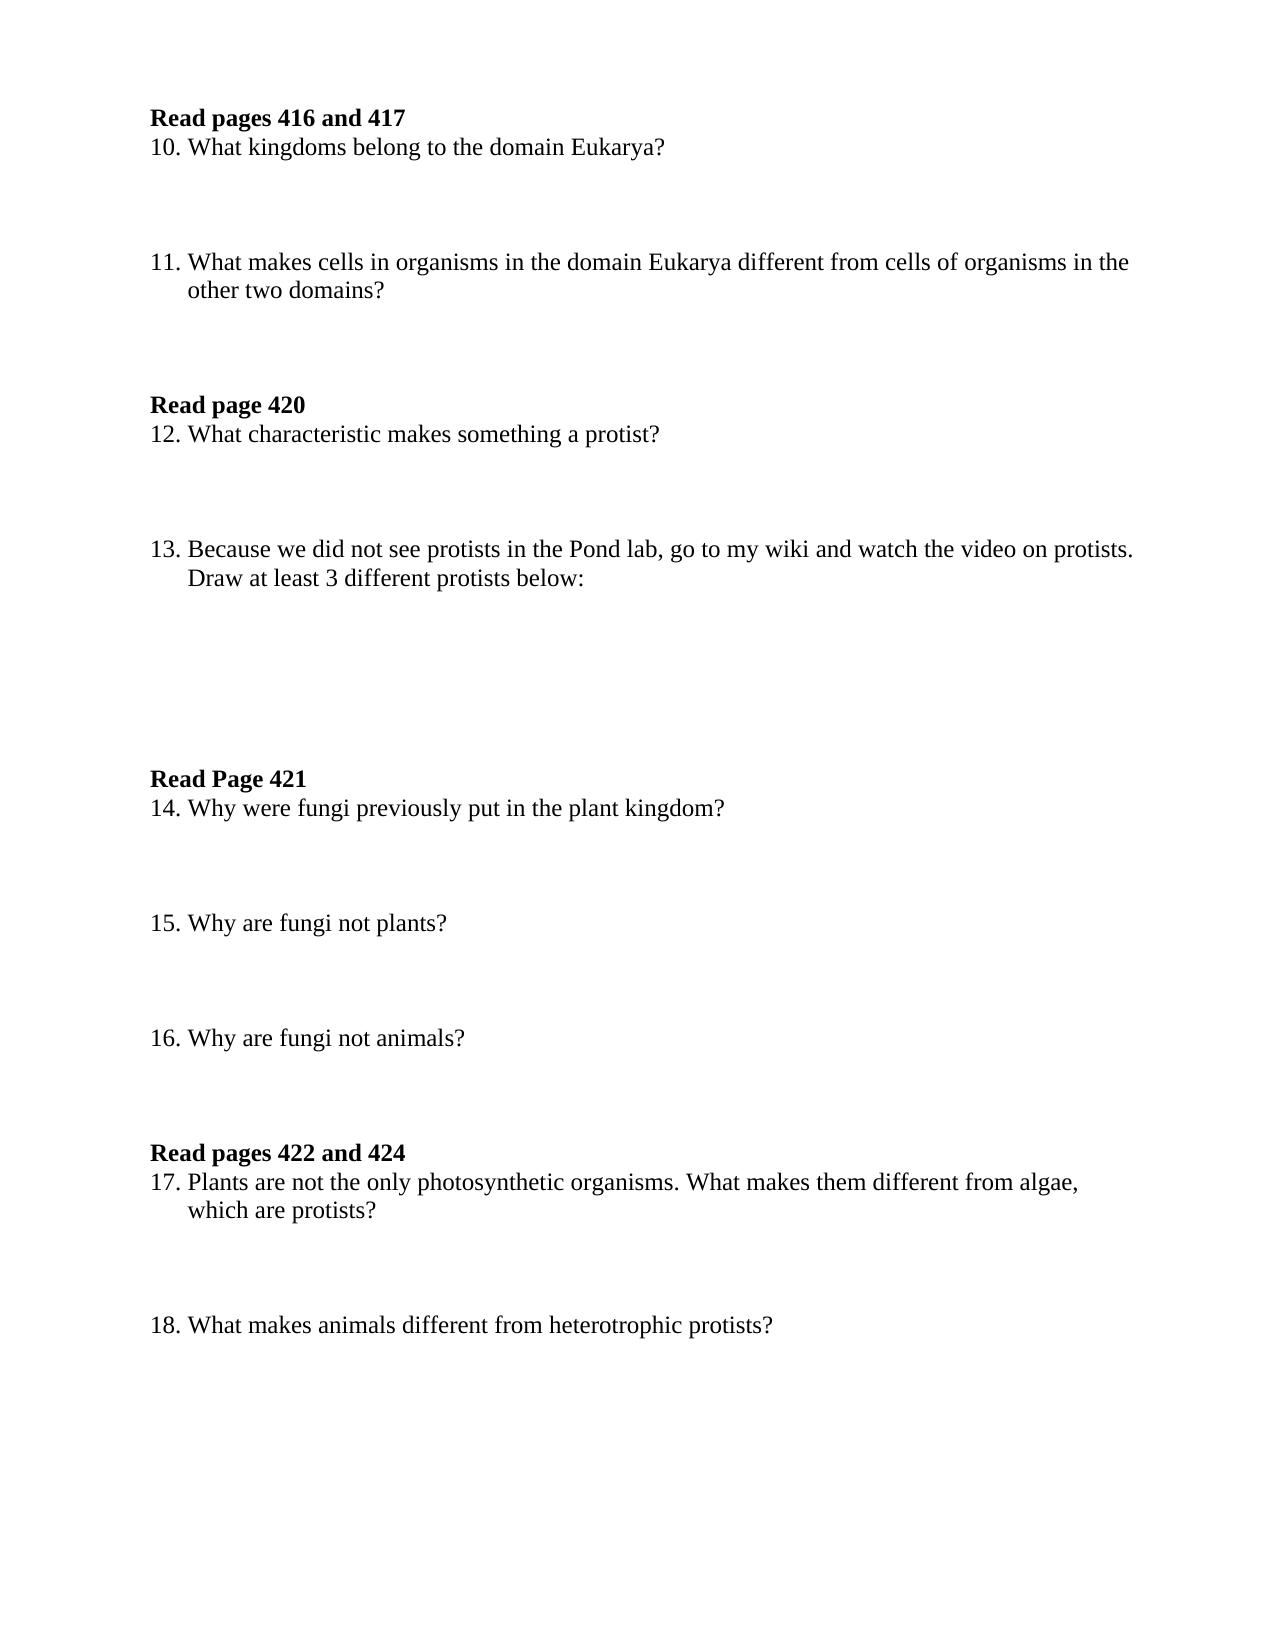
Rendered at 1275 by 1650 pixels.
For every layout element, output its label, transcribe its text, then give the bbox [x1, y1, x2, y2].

list What makes animals different from heterotrophic protists? [150, 1311, 1134, 1339]
list Why are fungi not animals? [150, 1023, 1134, 1052]
text Read pages 422 and 424 [150, 1138, 1134, 1167]
list Plants are not the only photosynthetic organisms. What makes them different from algae, which are protists? [150, 1167, 1134, 1224]
list Because we did not see protists in the Pond lab, go to my wiki and watch the video on protists. Draw at least 3 different protists below: [150, 534, 1134, 592]
list What characteristic makes something a protist? [150, 419, 1134, 448]
list Why are fungi not plants? [150, 908, 1134, 937]
text Read Page 421 [150, 764, 1134, 793]
text Read pages 416 and 417 [150, 103, 1134, 132]
text Read page 420 [150, 391, 1134, 419]
list What makes cells in organisms in the domain Eukarya different from cells of organisms in the other two domains? [150, 247, 1134, 304]
list Why were fungi previously put in the plant kingdom? [150, 793, 1134, 822]
list What kingdoms belong to the domain Eukarya? [150, 132, 1134, 161]
